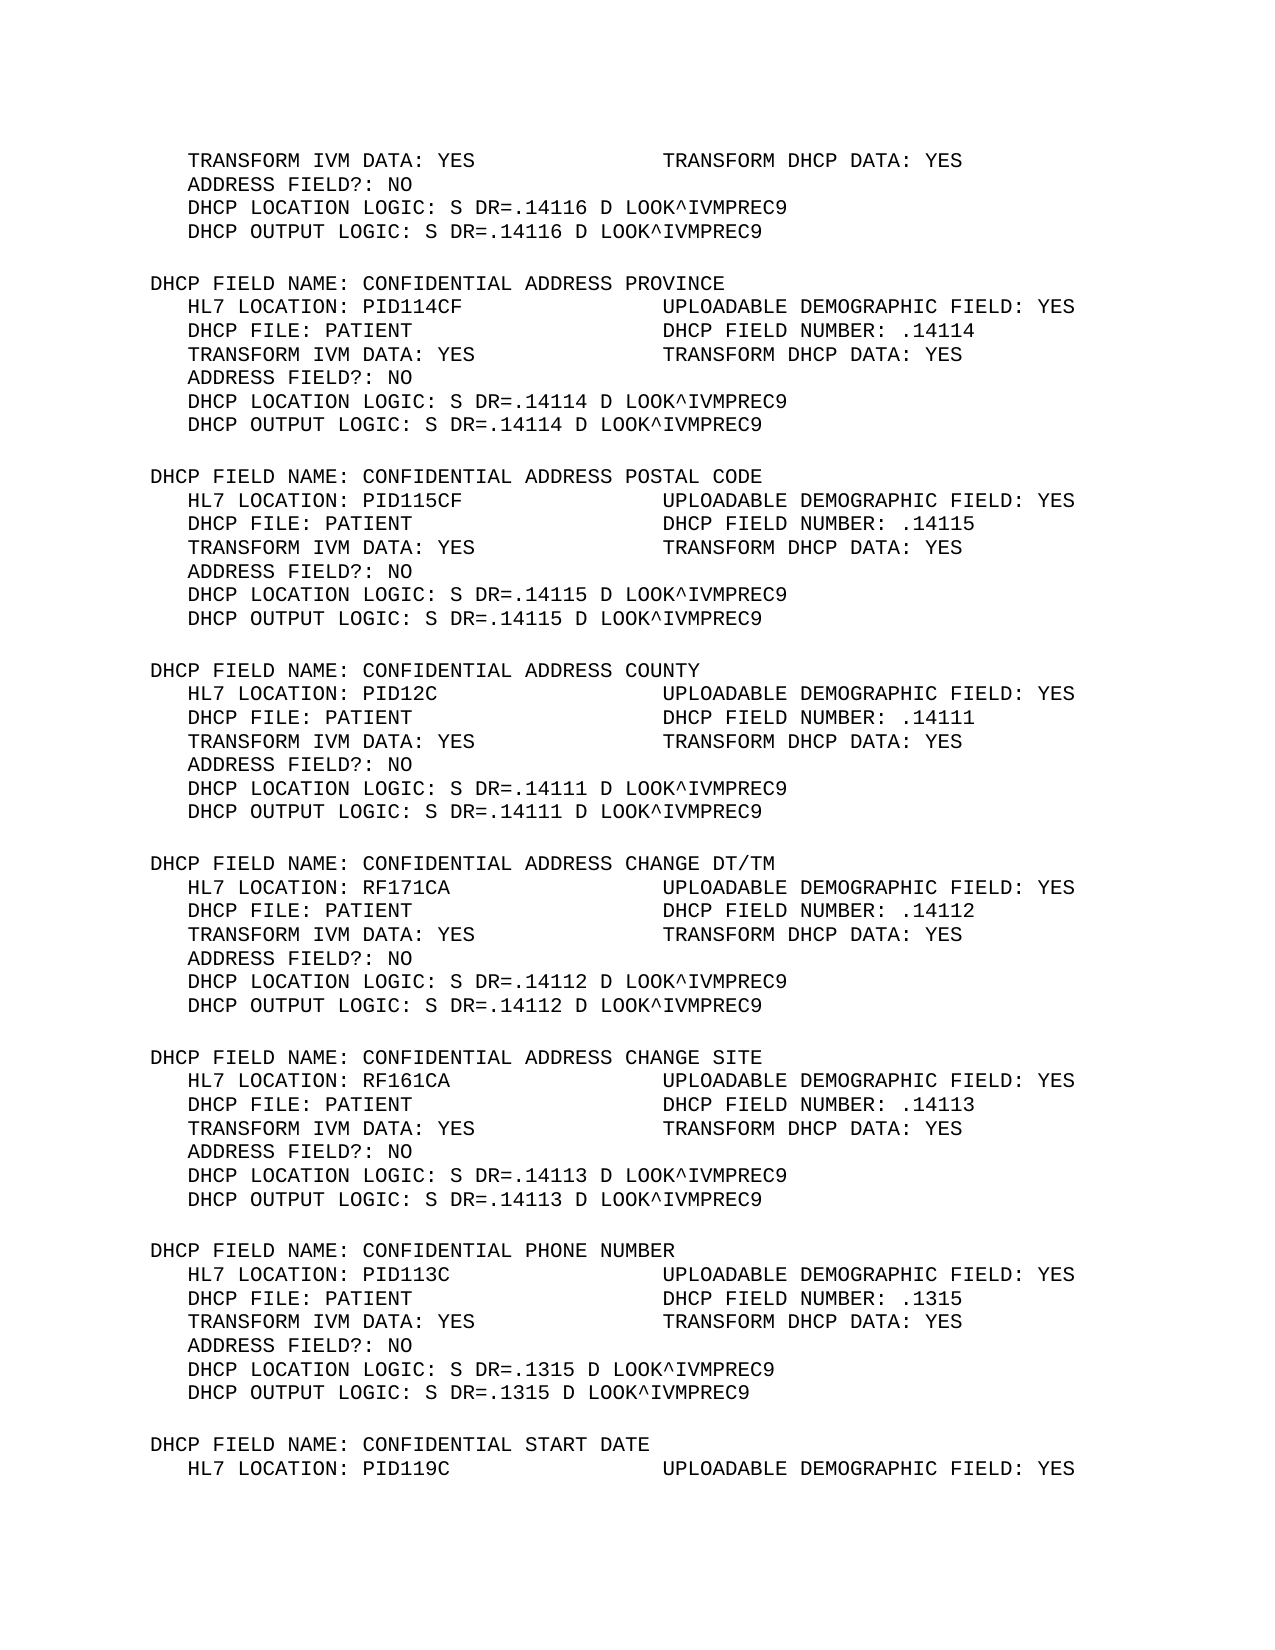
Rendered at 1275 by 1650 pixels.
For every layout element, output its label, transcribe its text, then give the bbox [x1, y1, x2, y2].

text DHCP LOCATION LOGIC: S DR=.1315 D LOOK^IVMPREC9 [150, 1358, 1125, 1382]
text ADDRESS FIELD?: NO [150, 367, 1125, 391]
text DHCP FIELD NAME: CONFIDENTIAL ADDRESS CHANGE SITE [150, 1047, 1125, 1070]
text ADDRESS FIELD?: NO [150, 948, 1125, 971]
text DHCP FIELD NAME: CONFIDENTIAL ADDRESS CHANGE DT/TM [150, 853, 1125, 877]
text DHCP FIELD NAME: CONFIDENTIAL PHONE NUMBER [150, 1240, 1125, 1264]
text DHCP OUTPUT LOGIC: S DR=.14113 D LOOK^IVMPREC9 [150, 1189, 1125, 1212]
text ADDRESS FIELD?: NO [150, 561, 1125, 584]
text DHCP OUTPUT LOGIC: S DR=.14116 D LOOK^IVMPREC9 [150, 221, 1125, 244]
text DHCP FIELD NAME: CONFIDENTIAL START DATE [150, 1434, 1125, 1457]
text HL7 LOCATION: RF171CA UPLOADABLE DEMOGRAPHIC FIELD: YES [150, 877, 1125, 901]
text DHCP LOCATION LOGIC: S DR=.14115 D LOOK^IVMPREC9 [150, 584, 1125, 608]
text DHCP FIELD NAME: CONFIDENTIAL ADDRESS POSTAL CODE [150, 466, 1125, 490]
text TRANSFORM IVM DATA: YES TRANSFORM DHCP DATA: YES [150, 1118, 1125, 1141]
text DHCP LOCATION LOGIC: S DR=.14112 D LOOK^IVMPREC9 [150, 971, 1125, 995]
text HL7 LOCATION: PID113C UPLOADABLE DEMOGRAPHIC FIELD: YES [150, 1264, 1125, 1288]
text TRANSFORM IVM DATA: YES TRANSFORM DHCP DATA: YES [150, 924, 1125, 948]
text DHCP LOCATION LOGIC: S DR=.14114 D LOOK^IVMPREC9 [150, 391, 1125, 414]
text TRANSFORM IVM DATA: YES TRANSFORM DHCP DATA: YES [150, 1311, 1125, 1335]
text HL7 LOCATION: PID12C UPLOADABLE DEMOGRAPHIC FIELD: YES [150, 683, 1125, 707]
text DHCP FILE: PATIENT DHCP FIELD NUMBER: .14112 [150, 901, 1125, 924]
text ADDRESS FIELD?: NO [150, 754, 1125, 778]
text DHCP LOCATION LOGIC: S DR=.14111 D LOOK^IVMPREC9 [150, 778, 1125, 802]
text DHCP FILE: PATIENT DHCP FIELD NUMBER: .1315 [150, 1288, 1125, 1311]
text TRANSFORM IVM DATA: YES TRANSFORM DHCP DATA: YES [150, 343, 1125, 367]
text DHCP FILE: PATIENT DHCP FIELD NUMBER: .14115 [150, 513, 1125, 537]
text HL7 LOCATION: RF161CA UPLOADABLE DEMOGRAPHIC FIELD: YES [150, 1070, 1125, 1094]
text DHCP FIELD NAME: CONFIDENTIAL ADDRESS PROVINCE [150, 273, 1125, 296]
text DHCP LOCATION LOGIC: S DR=.14113 D LOOK^IVMPREC9 [150, 1165, 1125, 1189]
text TRANSFORM IVM DATA: YES TRANSFORM DHCP DATA: YES [150, 537, 1125, 561]
text DHCP OUTPUT LOGIC: S DR=.14112 D LOOK^IVMPREC9 [150, 995, 1125, 1019]
text DHCP FILE: PATIENT DHCP FIELD NUMBER: .14111 [150, 707, 1125, 731]
text DHCP FILE: PATIENT DHCP FIELD NUMBER: .14113 [150, 1094, 1125, 1118]
text TRANSFORM IVM DATA: YES TRANSFORM DHCP DATA: YES [150, 731, 1125, 754]
text DHCP OUTPUT LOGIC: S DR=.1315 D LOOK^IVMPREC9 [150, 1382, 1125, 1406]
text ADDRESS FIELD?: NO [150, 1141, 1125, 1165]
text DHCP FIELD NAME: CONFIDENTIAL ADDRESS COUNTY [150, 660, 1125, 683]
text HL7 LOCATION: PID114CF UPLOADABLE DEMOGRAPHIC FIELD: YES [150, 296, 1125, 320]
text HL7 LOCATION: PID115CF UPLOADABLE DEMOGRAPHIC FIELD: YES [150, 490, 1125, 513]
text DHCP OUTPUT LOGIC: S DR=.14114 D LOOK^IVMPREC9 [150, 414, 1125, 438]
text ADDRESS FIELD?: NO [150, 1335, 1125, 1358]
text ADDRESS FIELD?: NO [150, 174, 1125, 197]
text DHCP OUTPUT LOGIC: S DR=.14115 D LOOK^IVMPREC9 [150, 608, 1125, 632]
text TRANSFORM IVM DATA: YES TRANSFORM DHCP DATA: YES [150, 150, 1125, 174]
text HL7 LOCATION: PID119C UPLOADABLE DEMOGRAPHIC FIELD: YES [150, 1457, 1125, 1481]
text DHCP OUTPUT LOGIC: S DR=.14111 D LOOK^IVMPREC9 [150, 802, 1125, 825]
text DHCP LOCATION LOGIC: S DR=.14116 D LOOK^IVMPREC9 [150, 197, 1125, 221]
text DHCP FILE: PATIENT DHCP FIELD NUMBER: .14114 [150, 320, 1125, 343]
